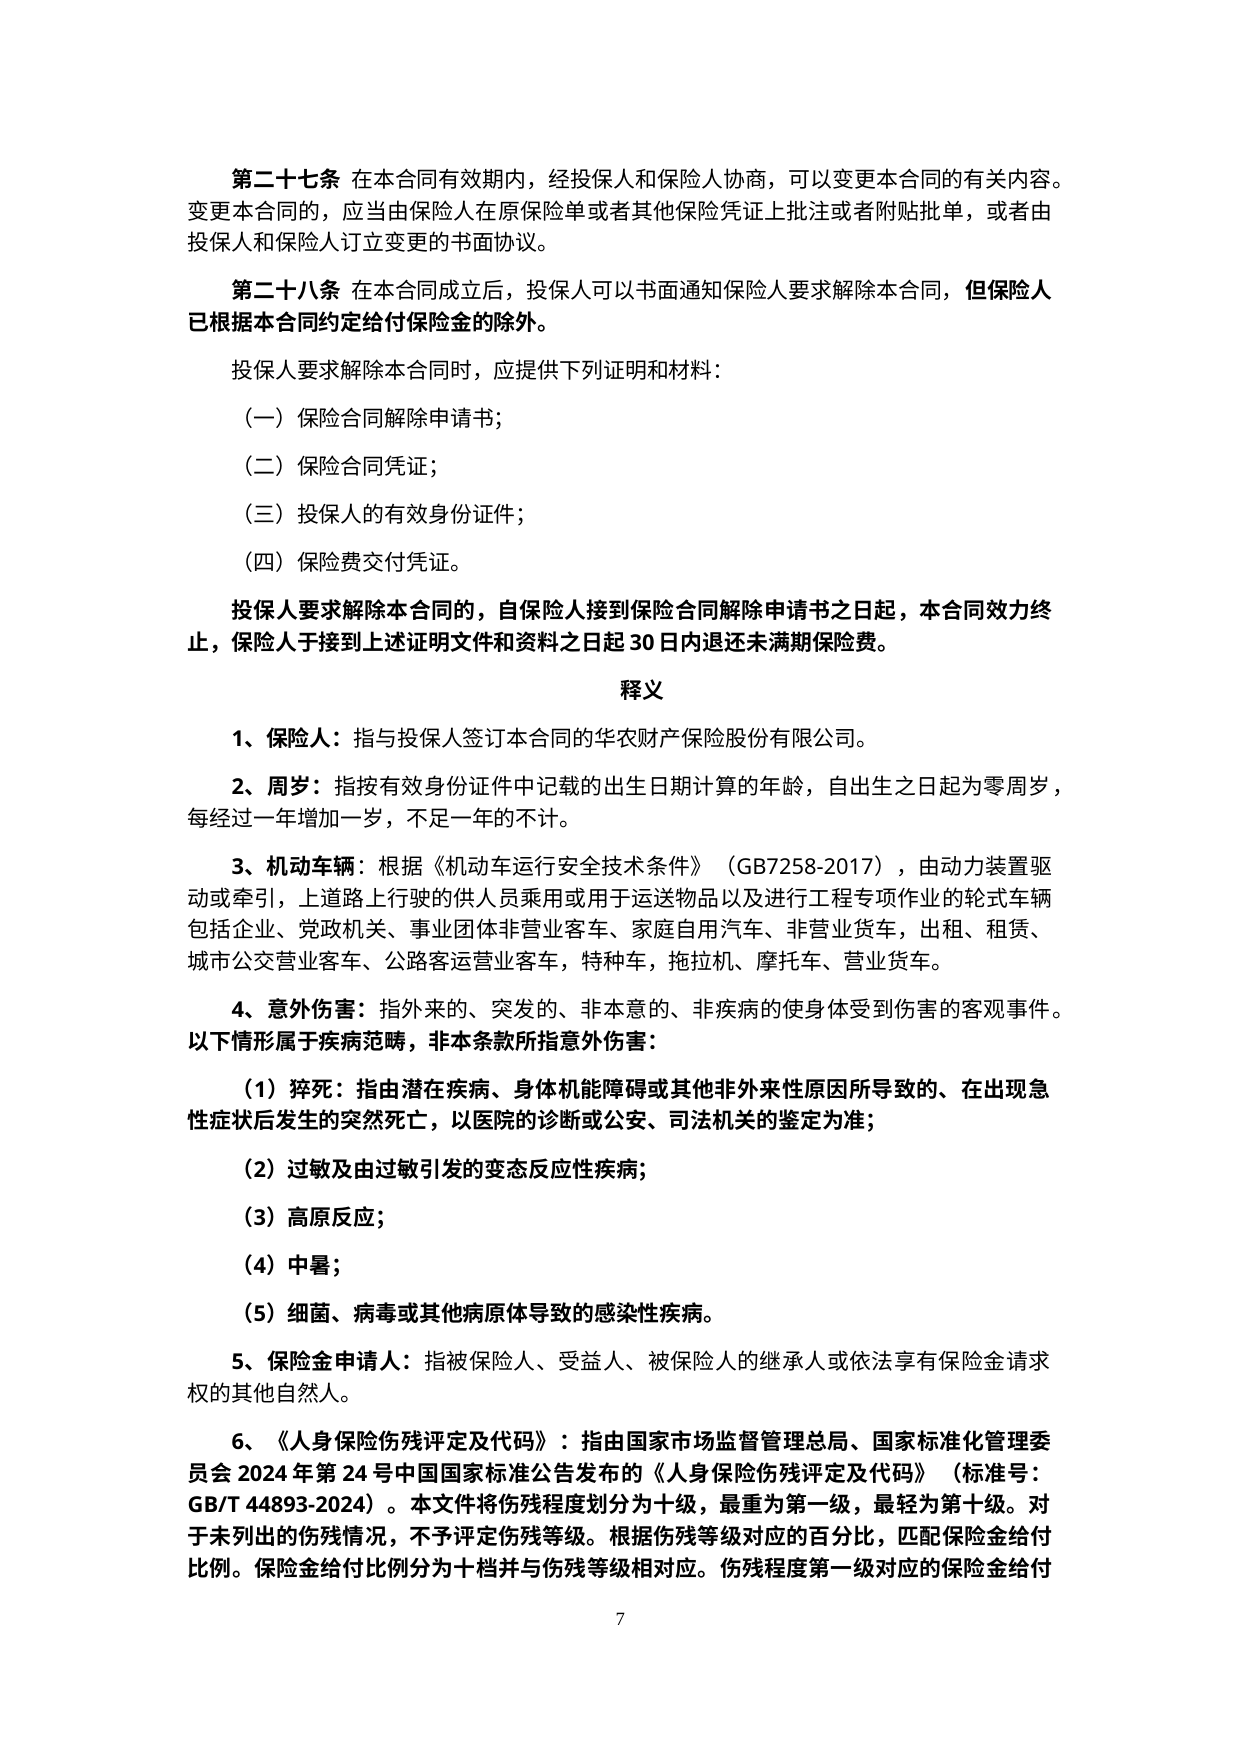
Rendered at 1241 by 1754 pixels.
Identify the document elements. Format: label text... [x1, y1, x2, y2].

text 第二十八条 在本合同成立后，投保人可以书面通知保险人要求解除本合同，但保险人已根据本合同约定给付保险金的除外。 [187, 273, 1053, 337]
list 保险合同解除申请书； [187, 401, 1053, 433]
list 保险合同凭证； [187, 449, 1053, 481]
text （5）细菌、病毒或其他病原体导致的感染性疾病。 [187, 1296, 1053, 1328]
text （3）高原反应； [187, 1200, 1053, 1231]
text 5、保险金申请人：指被保险人、受益人、被保险人的继承人或依法享有保险金请求权的其他自然人。 [187, 1344, 1053, 1407]
text （2）过敏及由过敏引发的变态反应性疾病； [187, 1152, 1053, 1183]
text 1、保险人：指与投保人签订本合同的华农财产保险股份有限公司。 [187, 721, 1053, 753]
text 4、意外伤害：指外来的、突发的、非本意的、非疾病的使身体受到伤害的客观事件。以下情形属于疾病范畴，非本条款所指意外伤害： [187, 992, 1053, 1055]
text （四）保险费交付凭证。 [187, 545, 1053, 577]
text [187, 1424, 1053, 1582]
text 投保人要求解除本合同时，应提供下列证明和材料： [187, 353, 1053, 385]
text 2、周岁：指按有效身份证件中记载的出生日期计算的年龄，自出生之日起为零周岁，每经过一年增加一岁，不足一年的不计。 [187, 769, 1053, 832]
text （4）中暑； [187, 1248, 1053, 1279]
text （1）猝死：指由潜在疾病、身体机能障碍或其他非外来性原因所导致的、在出现急性症状后发生的突然死亡，以医院的诊断或公安、司法机关的鉴定为准； [187, 1072, 1053, 1135]
text 释义 [187, 673, 1053, 704]
text 3、机动车辆：根据《机动车运行安全技术条件》（GB7258-2017），由动力装置驱动或牵引，上道路上行驶的供人员乘用或用于运送物品以及进行工程专项作业的轮式车辆，包括企业、党政机关、事业团体非营业客车、家庭自用汽车、非营业货车，出租、租赁、城市公交营业客车、公路客运营业客车，特种车，拖拉机、摩托车、营业货车。 [187, 849, 1053, 976]
text 第二十七条 在本合同有效期内，经投保人和保险人协商，可以变更本合同的有关内容。变更本合同的，应当由保险人在原保险单或者其他保险凭证上批注或者附贴批单，或者由投保人和保险人订立变更的书面协议。 [187, 162, 1053, 257]
text （三）投保人的有效身份证件； [187, 497, 1053, 529]
text 投保人要求解除本合同的，自保险人接到保险合同解除申请书之日起，本合同效力终止，保险人于接到上述证明文件和资料之日起30日内退还未满期保险费。 [187, 593, 1053, 657]
